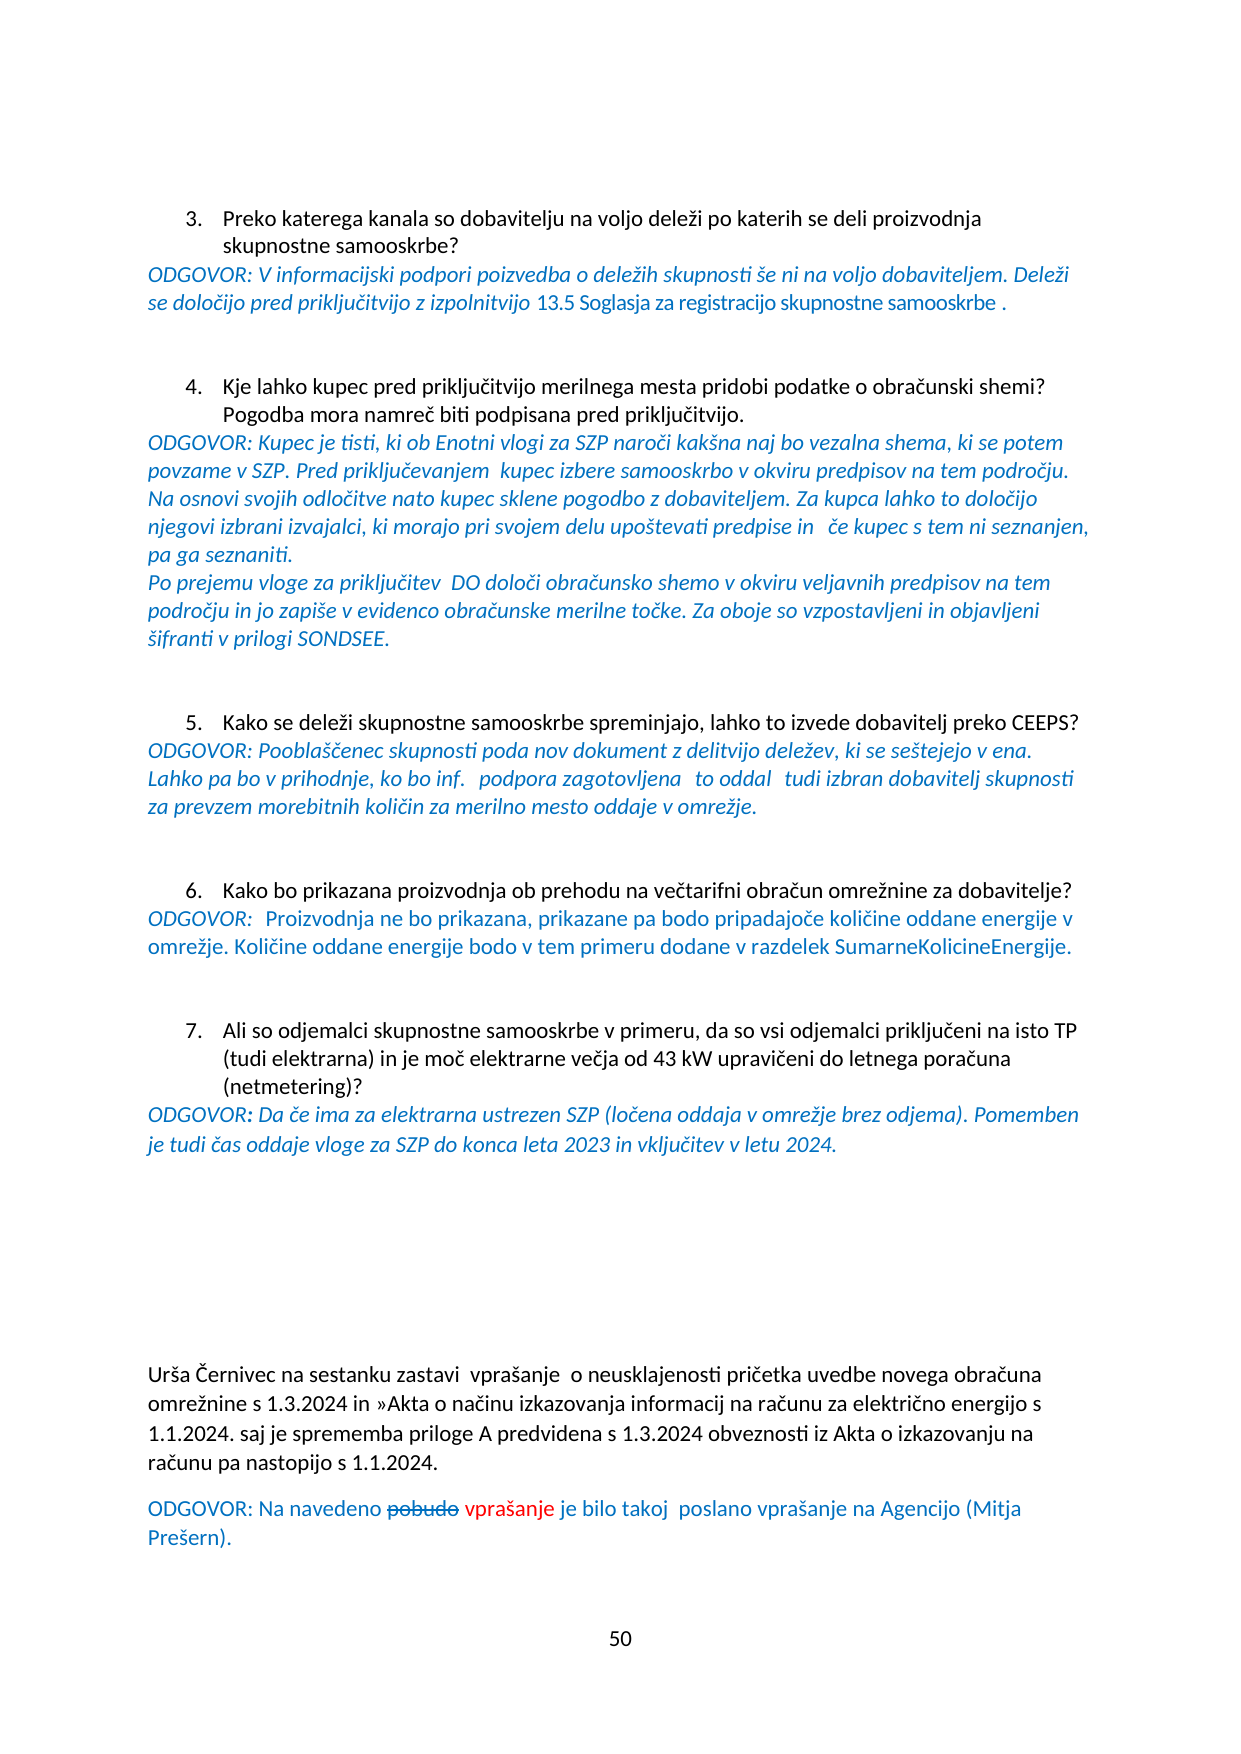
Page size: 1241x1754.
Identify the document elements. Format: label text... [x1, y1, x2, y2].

list Ali so odjemalci skupnostne samooskrbe v primeru, da so vsi odjemalci priključeni na isto TP (tudi elektrarna) in je moč elektrarne večja od 43 kW upravičeni do letnega poračuna (netmetering)? [185, 1016, 1093, 1100]
text ODGOVOR: Proizvodnja ne bo prikazana, prikazane pa bodo pripadajoče količine oddane energije v omrežje. Količine oddane energije bodo v tem primeru dodane v razdelek SumarneKolicineEnergije. [148, 904, 1093, 960]
text ODGOVOR: Pooblaščenec skupnosti poda nov dokument z delitvijo deležev, ki se seštejejo v ena. Lahko pa bo v prihodnje, ko bo inf. podpora zagotovljena to oddal tudi izbran dobavitelj skupnosti za prevzem morebitnih količin za merilno mesto oddaje v omrežje. [148, 736, 1093, 820]
text ODGOVOR: Na navedeno pobudo vprašanje je bilo takoj poslano vprašanje na Agencijo (Mitja Prešern). [148, 1494, 1093, 1551]
list Kje lahko kupec pred priključitvijo merilnega mesta pridobi podatke o obračunski shemi? Pogodba mora namreč biti podpisana pred priključitvijo. [185, 372, 1093, 428]
text ODGOVOR: V informacijski podpori poizvedba o deležih skupnosti še ni na voljo dobaviteljem. Deleži se določijo pred priključitvijo z izpolnitvijo 13.5 Soglasja za registracijo skupnostne samooskrbe . [148, 260, 1093, 316]
text ODGOVOR: Da če ima za elektrarna ustrezen SZP (ločena oddaja v omrežje brez odjema). Pomemben je tudi čas oddaje vloge za SZP do konca leta 2023 in vključitev v letu 2024. [148, 1100, 1093, 1158]
text Urša Černivec na sestanku zastavi vprašanje o neusklajenosti pričetka uvedbe novega obračuna omrežnine s 1.3.2024 in »Akta o načinu izkazovanja informacij na računu za električno energijo s 1.1.2024. saj je sprememba priloge A predvidena s 1.3.2024 obveznosti iz Akta o izkazovanju na računu pa nastopijo s 1.1.2024. [148, 1360, 1093, 1476]
text ODGOVOR: Kupec je tisti, ki ob Enotni vlogi za SZP naroči kakšna naj bo vezalna shema, ki se potem povzame v SZP. Pred priključevanjem kupec izbere samooskrbo v okviru predpisov na tem področju. Na osnovi svojih odločitve nato kupec sklene pogodbo z dobaviteljem. Za kupca lahko to določijo njegovi izbrani izvajalci, ki morajo pri svojem delu upoštevati predpise in če kupec s tem ni seznanjen, pa ga seznaniti. [148, 428, 1093, 568]
text Po prejemu vloge za priključitev DO določi obračunsko shemo v okviru veljavnih predpisov na tem področju in jo zapiše v evidenco obračunske merilne točke. Za oboje so vzpostavljeni in objavljeni šifranti v prilogi SONDSEE. [148, 568, 1093, 652]
list Kako bo prikazana proizvodnja ob prehodu na večtarifni obračun omrežnine za dobavitelje? [185, 876, 1093, 904]
list Kako se deleži skupnostne samooskrbe spreminjajo, lahko to izvede dobavitelj preko CEEPS? [185, 708, 1093, 736]
list Preko katerega kanala so dobavitelju na voljo deleži po katerih se deli proizvodnja skupnostne samooskrbe? [185, 204, 1093, 260]
